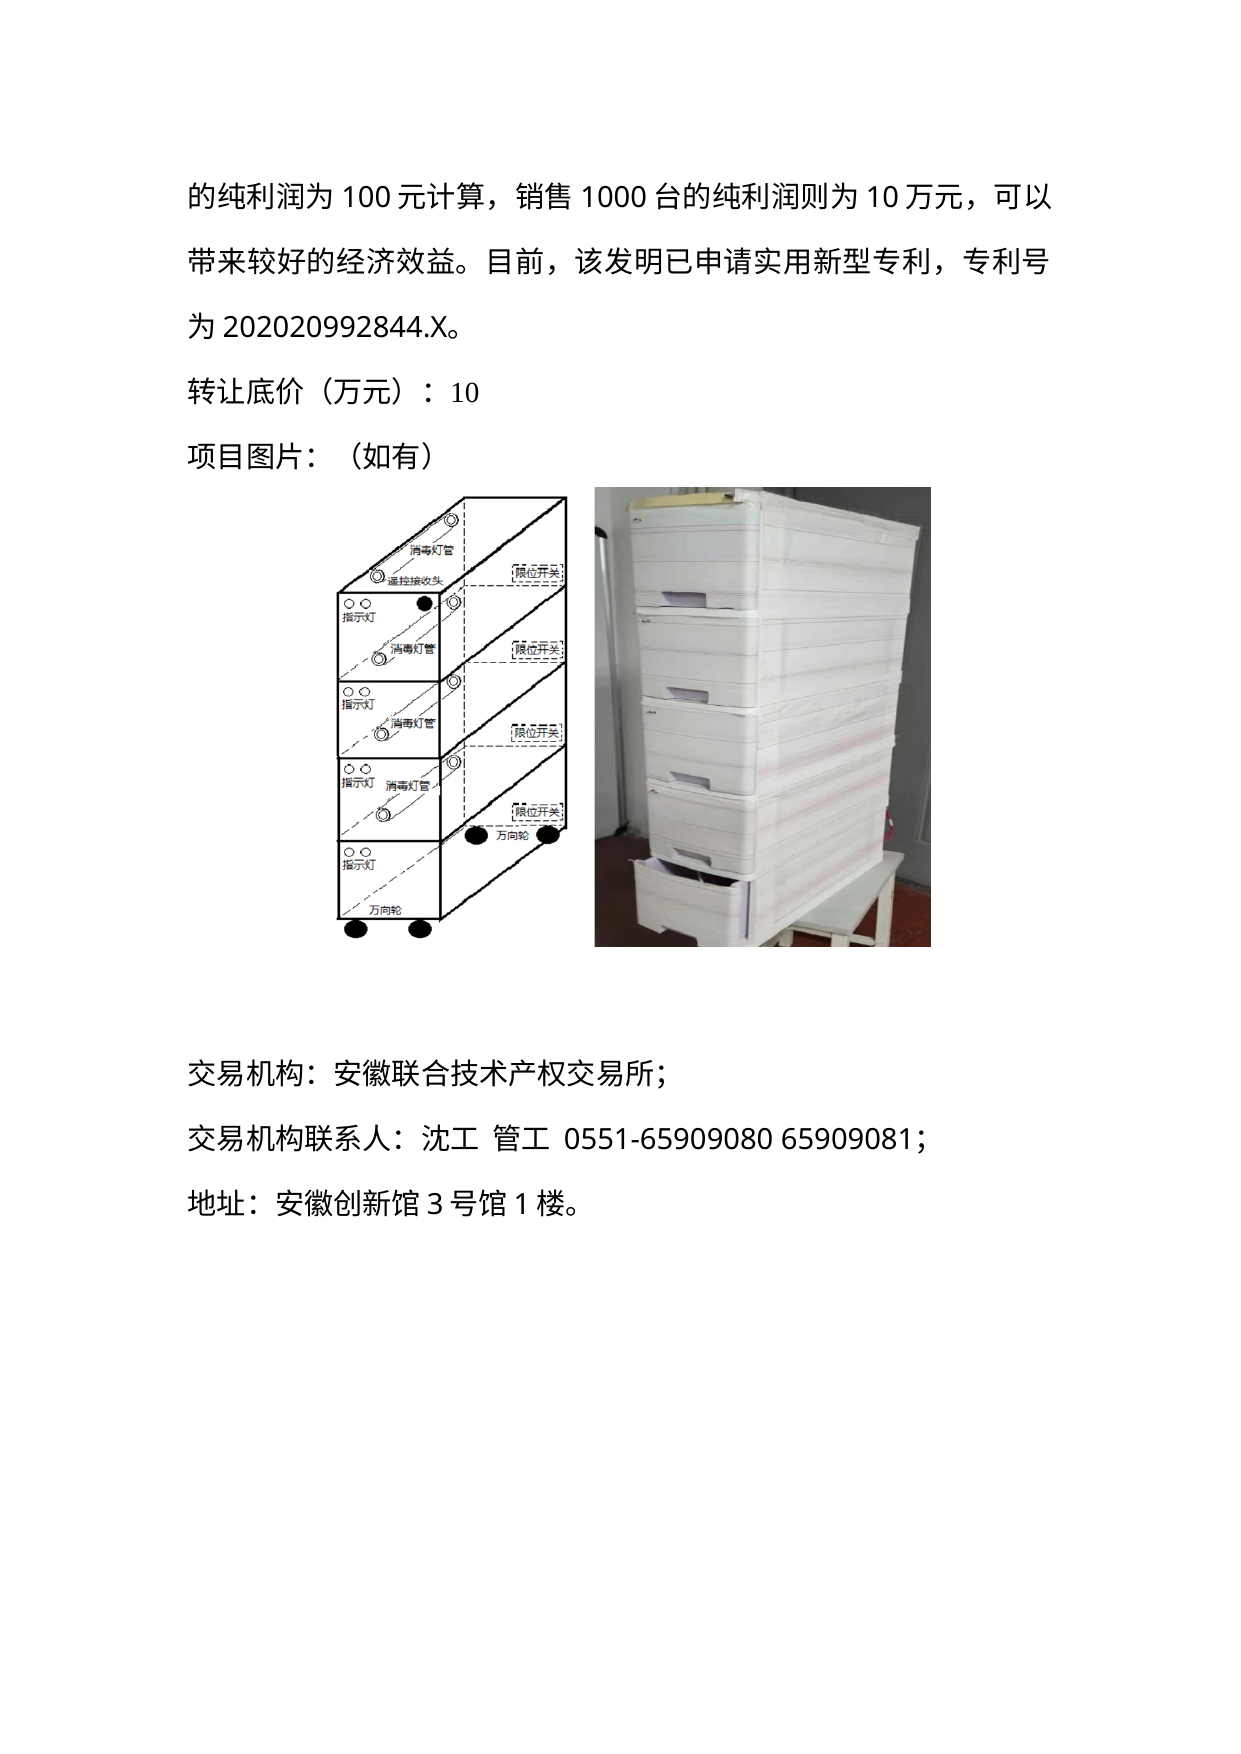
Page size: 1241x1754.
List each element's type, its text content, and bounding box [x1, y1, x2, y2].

text 转让底价（万元）：10 [187, 357, 1053, 422]
text 项目图片：（如有） [187, 422, 1053, 487]
text 交易机构：安徽联合技术产权交易所； [187, 1039, 1053, 1104]
text 地址：安徽创新馆3号馆1楼。 [187, 1169, 1053, 1234]
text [187, 162, 1053, 357]
picture [309, 487, 931, 947]
text 交易机构联系人：沈工 管工 0551-65909080 65909081； [187, 1104, 1053, 1169]
